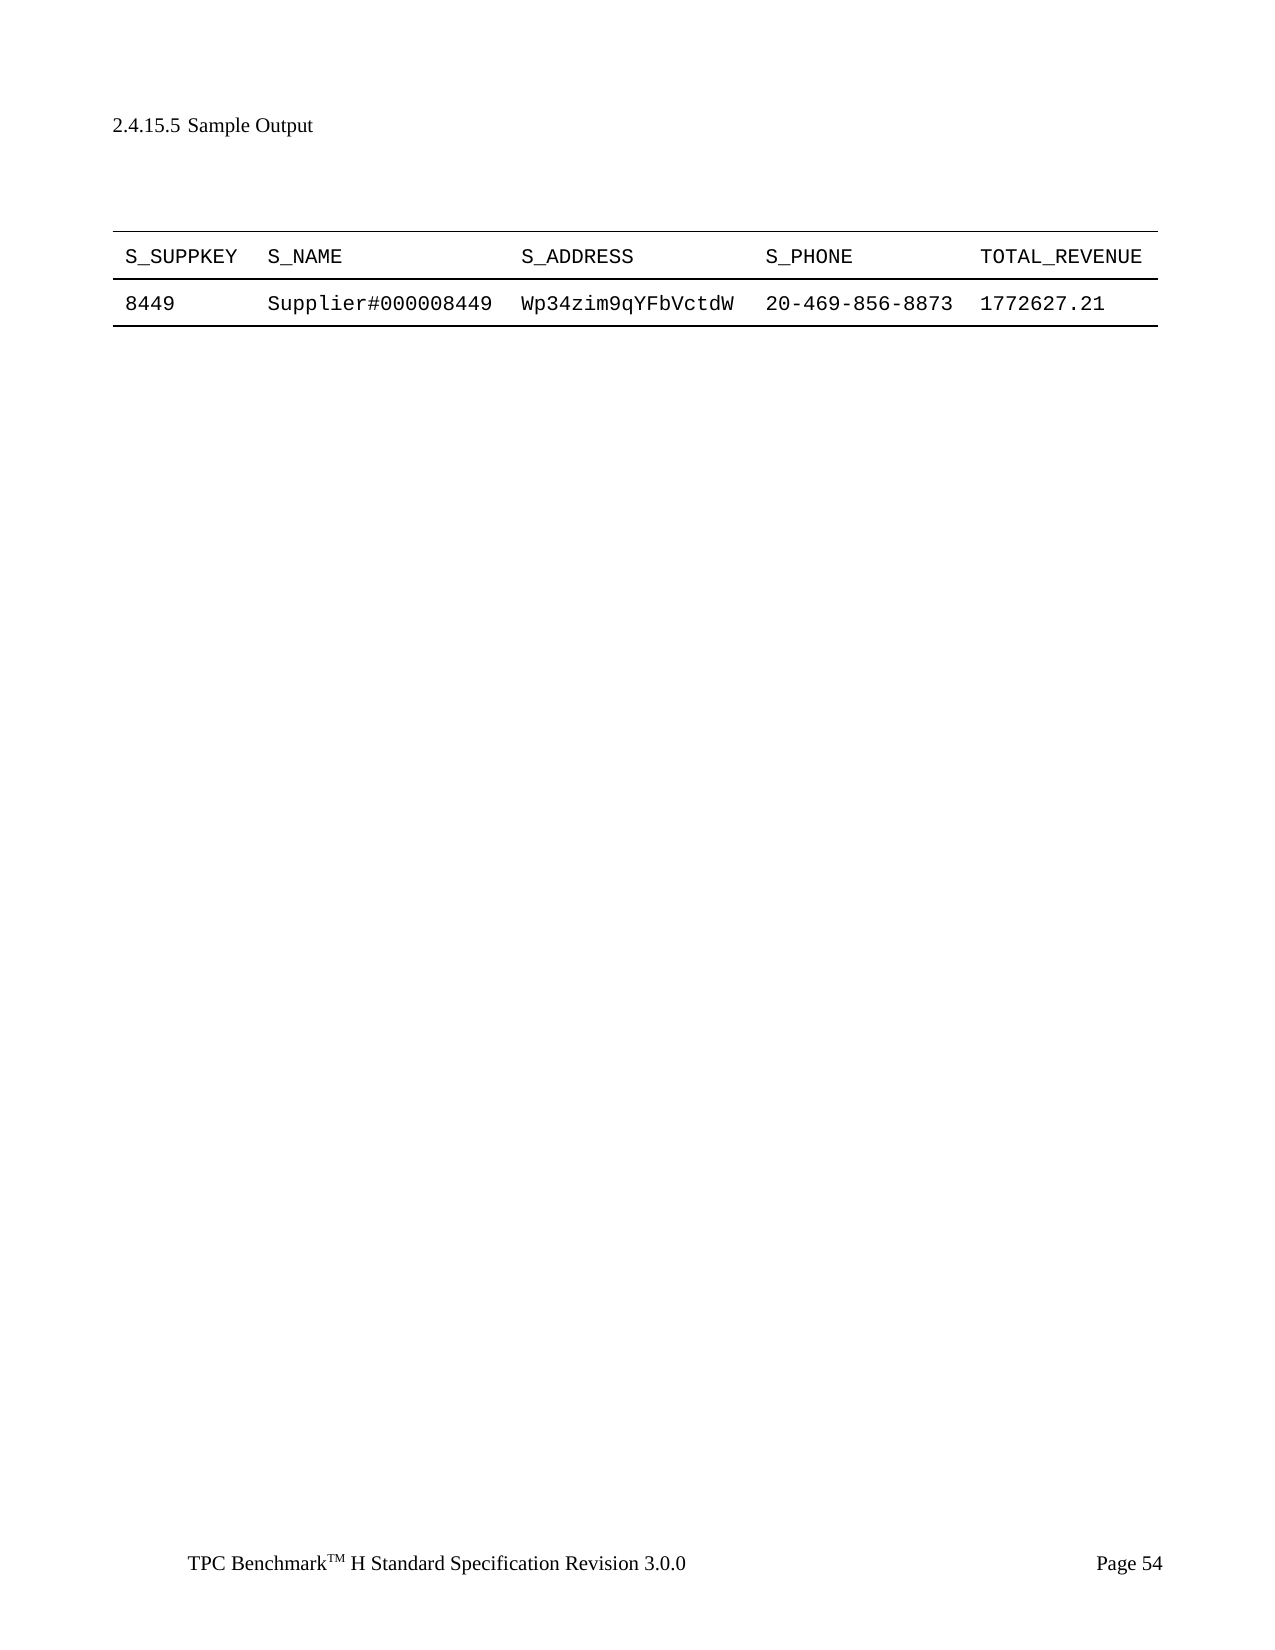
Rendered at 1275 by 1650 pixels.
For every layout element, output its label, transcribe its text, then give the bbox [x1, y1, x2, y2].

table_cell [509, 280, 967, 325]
subtitle Sample Output [112, 112, 1162, 137]
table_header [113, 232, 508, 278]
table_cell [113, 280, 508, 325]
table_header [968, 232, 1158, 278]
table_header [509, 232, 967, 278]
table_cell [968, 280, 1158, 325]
